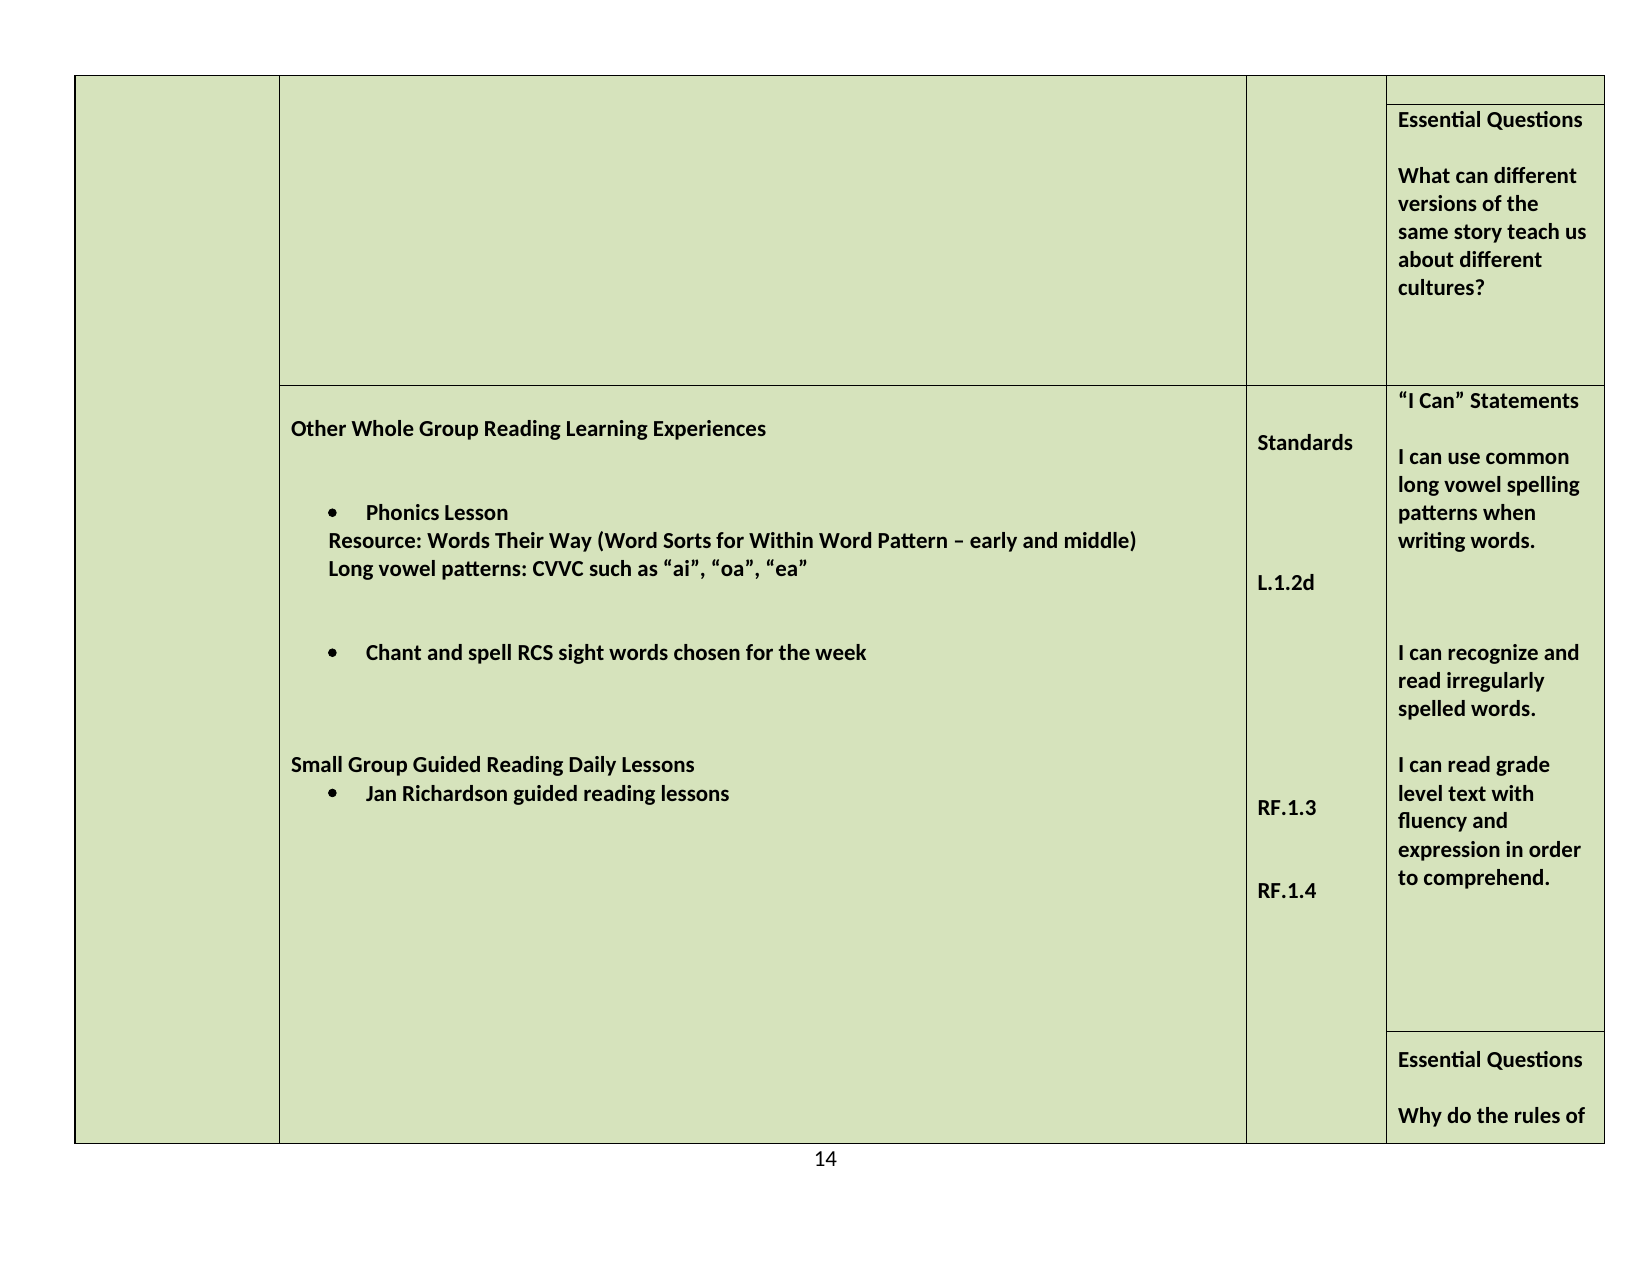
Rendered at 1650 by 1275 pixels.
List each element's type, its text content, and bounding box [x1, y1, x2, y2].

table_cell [1387, 1032, 1604, 1143]
table_cell Standards L.1.2d RF.1.3 RF.1.4 [1247, 386, 1386, 1143]
table_cell Other Whole Group Reading Learning Experiences Phonics Lesson Resource: Words Their Way (Word Sorts for Within Word Pattern – early and middle) Long vowel patterns: CVVC such as “ai”, “oa”, “ea” Chant and spell RCS sight words chosen for the week Small Group Guided Reading Daily Lessons Jan Richardson guided reading lessons [280, 386, 1246, 1143]
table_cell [280, 76, 1246, 385]
table_cell Essential Questions What can different versions of the same story teach us about different cultures? [1387, 105, 1604, 385]
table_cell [1247, 76, 1386, 385]
table_cell “I Can” Statements I can use common long vowel spelling patterns when writing words. I can recognize and read irregularly spelled words. I can read grade level text with fluency and expression in order to comprehend. [1387, 386, 1604, 1031]
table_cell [1387, 76, 1604, 104]
